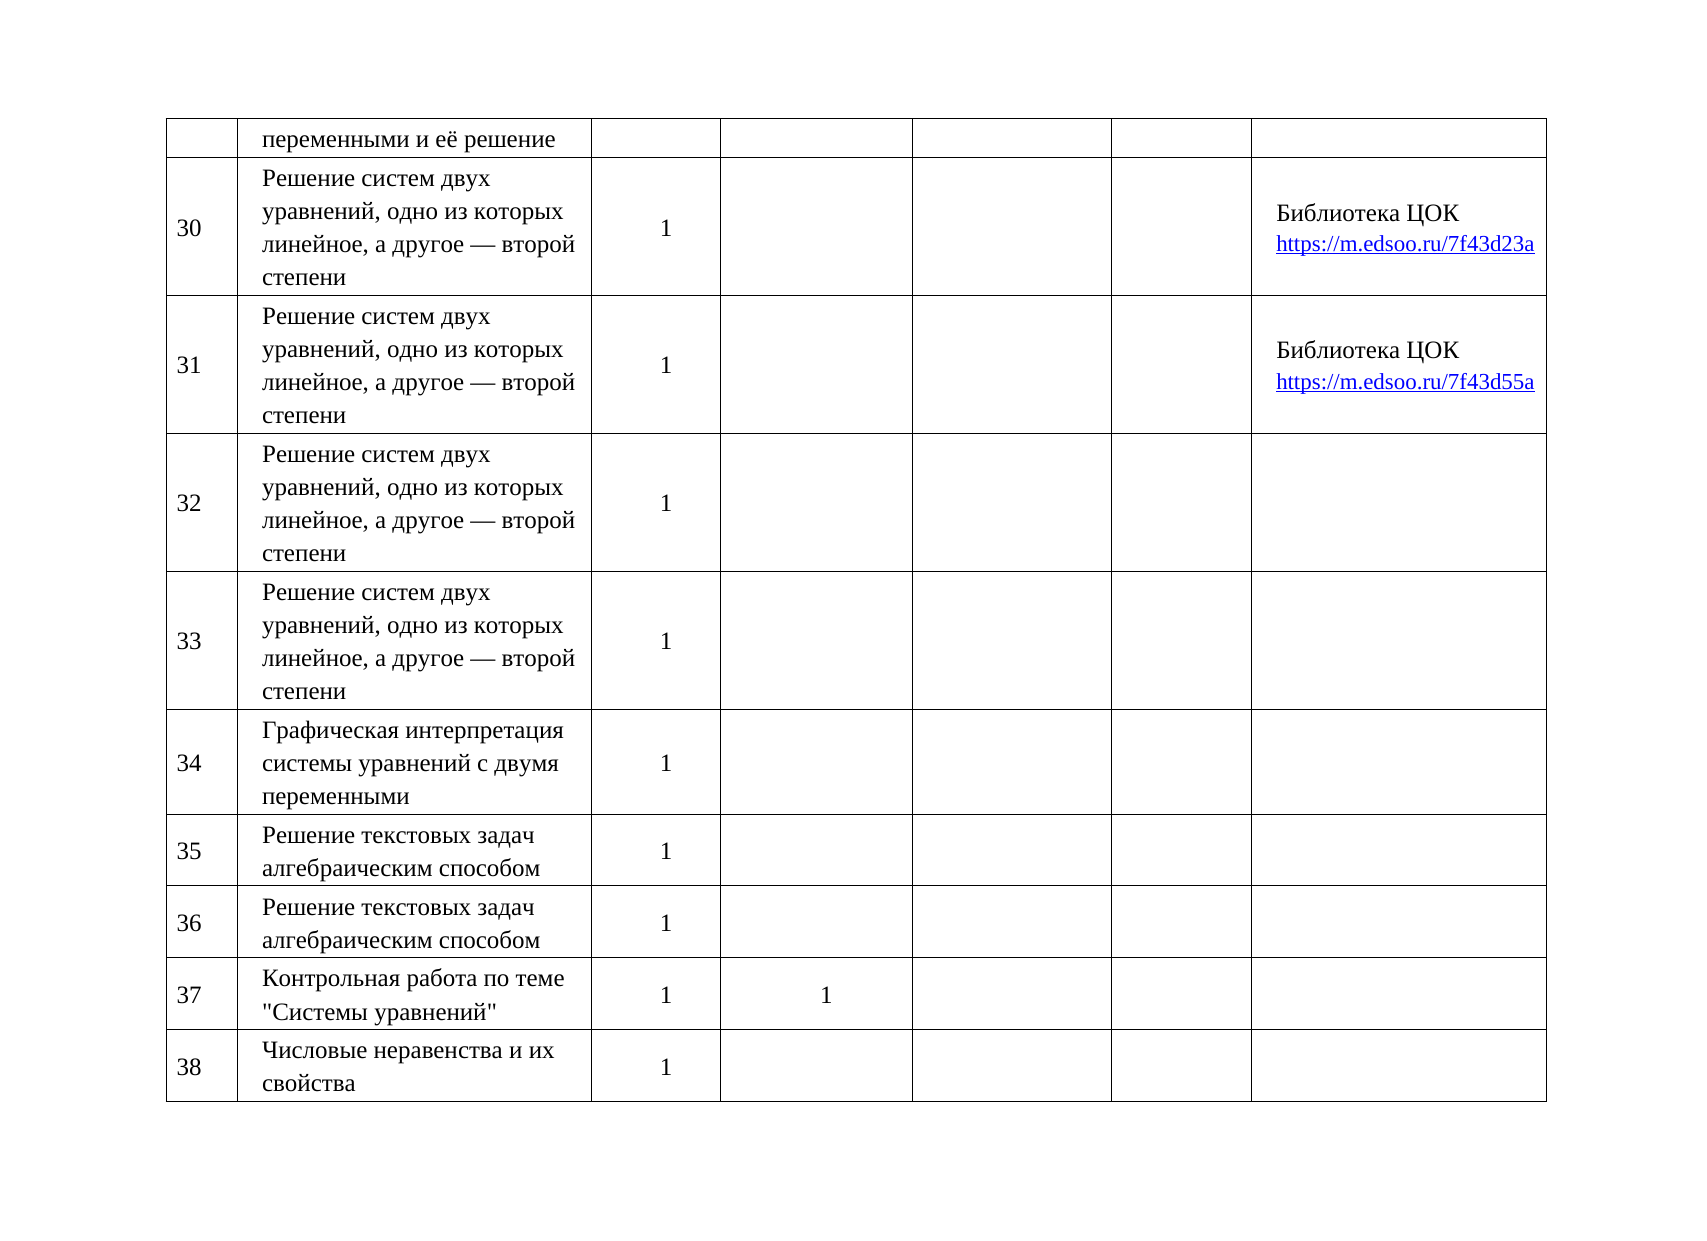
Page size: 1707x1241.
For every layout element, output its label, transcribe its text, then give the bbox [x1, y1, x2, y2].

table_cell Библиотека ЦОК https://m.edsoo.ru/7f43d55a [1252, 296, 1546, 433]
table_cell [1252, 886, 1546, 957]
table_cell Решение систем двух уравнений, одно из которых линейное, а другое — второй степени [238, 296, 591, 433]
table_cell [1112, 1030, 1251, 1101]
table_cell 1 [592, 296, 720, 433]
table_cell 30 [167, 158, 237, 295]
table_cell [238, 1030, 591, 1101]
table_cell Решение систем двух уравнений, одно из которых линейное, а другое — второй степени [238, 158, 591, 295]
table_cell [913, 886, 1111, 957]
table_cell 1 [592, 958, 720, 1029]
table_cell [1252, 815, 1546, 885]
table_cell [1252, 434, 1546, 571]
table_cell [721, 710, 912, 813]
table_cell 32 [167, 434, 237, 571]
table_cell 35 [167, 815, 237, 885]
table_cell [1252, 710, 1546, 813]
table_cell 1 [721, 958, 912, 1029]
table_cell Решение текстовых задач алгебраическим способом [238, 886, 591, 957]
table_cell Решение систем двух уравнений, одно из которых линейное, а другое — второй степени [238, 572, 591, 709]
table_cell 38 [167, 1030, 237, 1101]
table_cell [1252, 572, 1546, 709]
table_cell [721, 815, 912, 885]
table_cell [913, 158, 1111, 295]
table_cell [1112, 158, 1251, 295]
table_cell [1252, 958, 1546, 1029]
table_cell [1112, 296, 1251, 433]
table_cell [913, 710, 1111, 813]
table_cell [1112, 886, 1251, 957]
table_cell 1 [592, 572, 720, 709]
table_cell [721, 119, 912, 157]
table_cell Библиотека ЦОК https://m.edsoo.ru/7f43d23a [1252, 158, 1546, 295]
table_cell Решение систем двух уравнений, одно из которых линейное, а другое — второй степени [238, 434, 591, 571]
table_cell [1252, 119, 1546, 157]
table_cell 1 [592, 815, 720, 885]
table_cell 34 [167, 710, 237, 813]
table_cell Графическая интерпретация системы уравнений с двумя переменными [238, 710, 591, 813]
table_cell [913, 1030, 1111, 1101]
table_cell 37 [167, 958, 237, 1029]
table_cell [913, 296, 1111, 433]
table_cell [913, 572, 1111, 709]
table_cell [1112, 815, 1251, 885]
table_cell 1 [592, 119, 720, 157]
table_cell [721, 886, 912, 957]
table_cell [913, 958, 1111, 1029]
table_cell 1 [592, 886, 720, 957]
table_cell 36 [167, 886, 237, 957]
table_cell [721, 296, 912, 433]
table_cell [721, 572, 912, 709]
table_cell 29 [167, 119, 237, 157]
table_cell 1 [592, 434, 720, 571]
table_cell 1 [592, 710, 720, 813]
table_cell [721, 1030, 912, 1101]
table_cell [913, 434, 1111, 571]
table_cell [1112, 434, 1251, 571]
table_cell 33 [167, 572, 237, 709]
table_cell 31 [167, 296, 237, 433]
table_cell [1112, 572, 1251, 709]
table_cell [1252, 1030, 1546, 1101]
table_cell [721, 434, 912, 571]
table_cell Решение текстовых задач алгебраическим способом [238, 815, 591, 885]
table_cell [238, 119, 591, 157]
table_cell 1 [592, 1030, 720, 1101]
table_cell [1112, 119, 1251, 157]
table_cell [721, 158, 912, 295]
table_cell Контрольная работа по теме "Системы уравнений" [238, 958, 591, 1029]
table_cell 1 [592, 158, 720, 295]
table_cell [1112, 710, 1251, 813]
table_cell [913, 119, 1111, 157]
table_cell [913, 815, 1111, 885]
table_cell [1112, 958, 1251, 1029]
